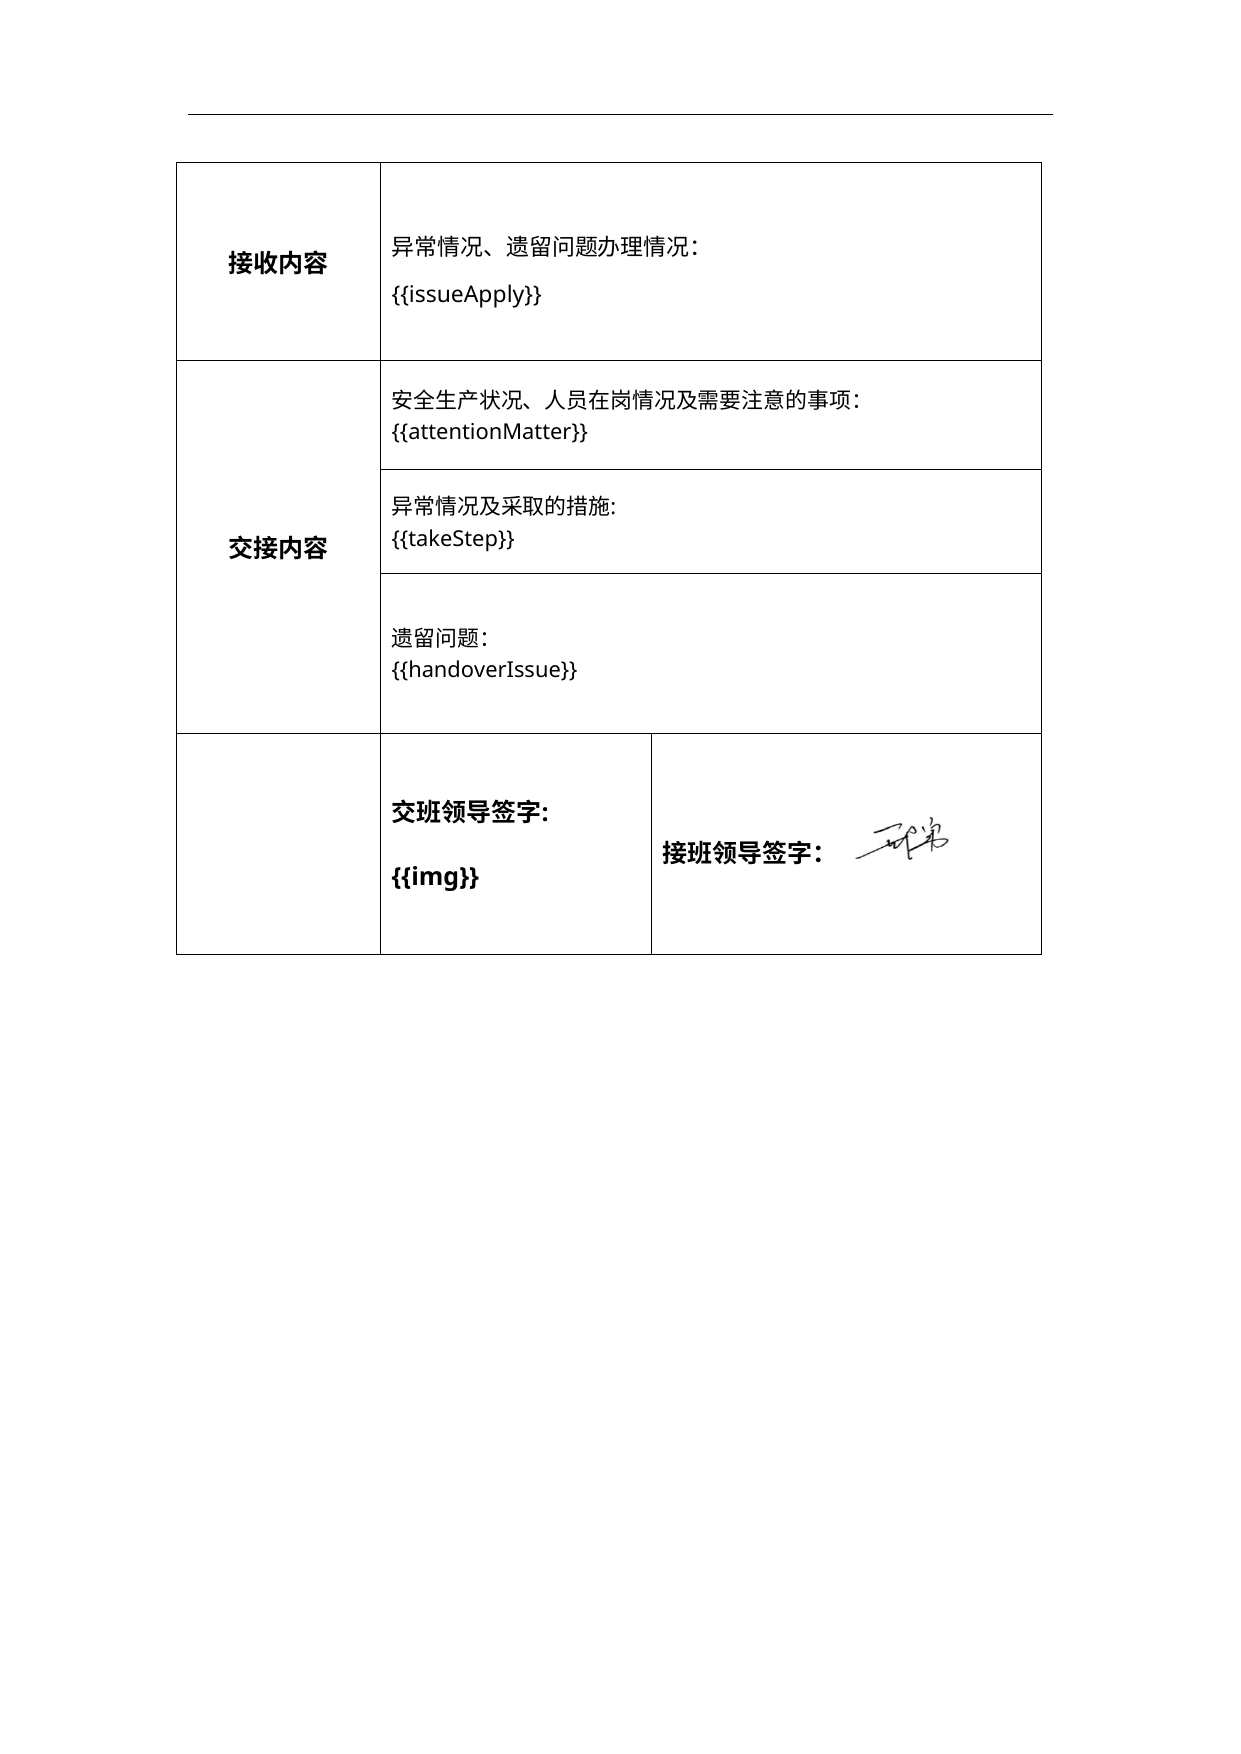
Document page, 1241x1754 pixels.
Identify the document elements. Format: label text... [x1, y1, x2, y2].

table_cell 交班领导签字: {{img}} [381, 734, 651, 953]
table_cell 安全生产状况、人员在岗情况及需要注意的事项： {{attentionMatter}} [381, 361, 1041, 469]
table_cell 接收内容 [177, 163, 380, 359]
table_cell 交接内容 [177, 361, 380, 733]
table_cell 接班领导签字： [652, 734, 1041, 953]
table_cell 遗留问题： {{handoverIssue}} [381, 574, 1041, 733]
table_cell 异常情况及采取的措施: {{takeStep}} [381, 470, 1041, 573]
table_cell [177, 734, 380, 953]
table_cell 异常情况、遗留问题办理情况： {{issueApply}} [381, 163, 1041, 359]
picture [837, 811, 955, 863]
